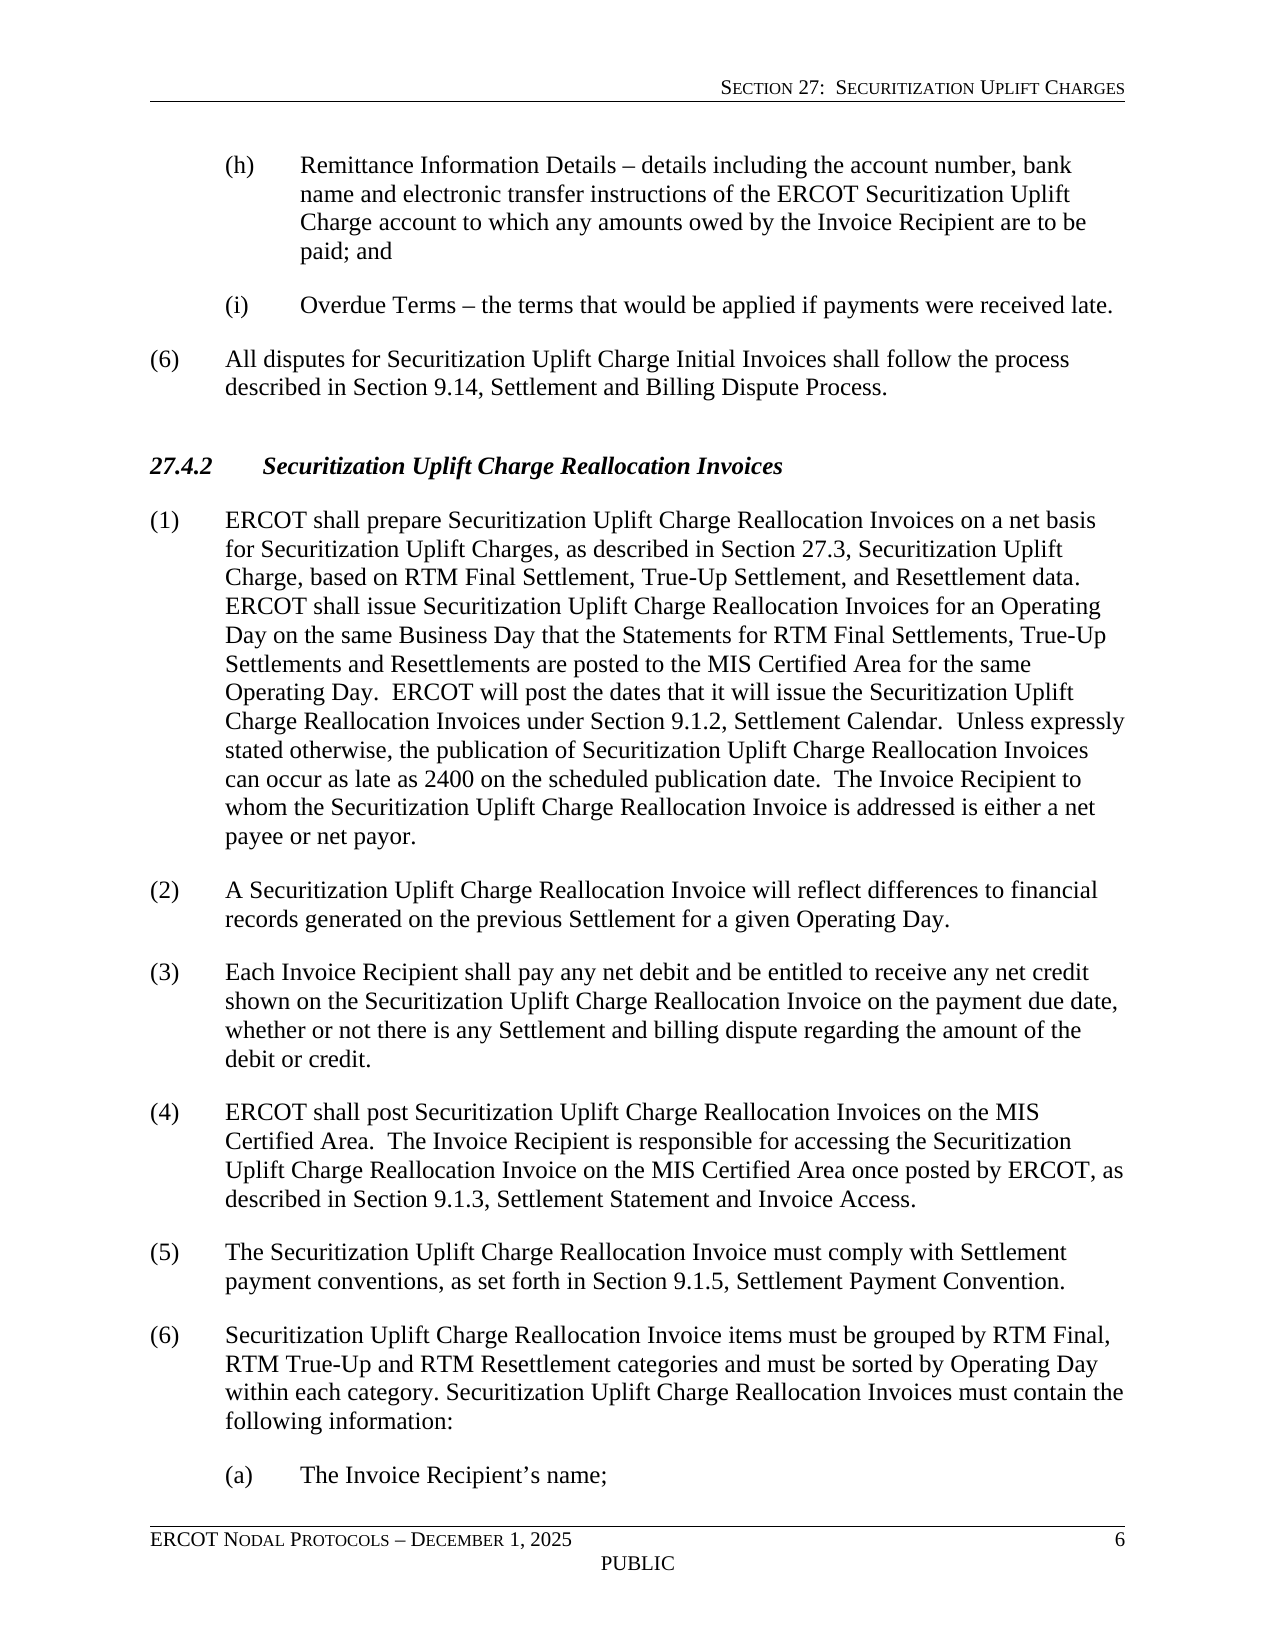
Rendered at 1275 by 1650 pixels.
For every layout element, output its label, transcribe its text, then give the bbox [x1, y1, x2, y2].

text (4) ERCOT shall post Securitization Uplift Charge Reallocation Invoices on the MIS Certified Area. The Invoice Recipient is responsible for accessing the Securitization Uplift Charge Reallocation Invoice on the MIS Certified Area once posted by ERCOT, as described in Section 9.1.3, Settlement Statement and Invoice Access. [150, 1097, 1125, 1212]
text 27.4.2 Securitization Uplift Charge Reallocation Invoices [150, 451, 1125, 480]
text (3) Each Invoice Recipient shall pay any net debit and be entitled to receive any net credit shown on the Securitization Uplift Charge Reallocation Invoice on the payment due date, whether or not there is any Settlement and billing dispute regarding the amount of the debit or credit. [150, 957, 1125, 1072]
text (5) The Securitization Uplift Charge Reallocation Invoice must comply with Settlement payment conventions, as set forth in Section 9.1.5, Settlement Payment Convention. [150, 1237, 1125, 1295]
text (a) The Invoice Recipient’s name; [225, 1460, 1125, 1489]
text (i) Overdue Terms – the terms that would be applied if payments were received late. [225, 290, 1125, 319]
text (1) ERCOT shall prepare Securitization Uplift Charge Reallocation Invoices on a net basis for Securitization Uplift Charges, as described in Section 27.3, Securitization Uplift Charge, based on RTM Final Settlement, True-Up Settlement, and Resettlement data. ERCOT shall issue Securitization Uplift Charge Reallocation Invoices for an Operating Day on the same Business Day that the Statements for RTM Final Settlements, True-Up Settlements and Resettlements are posted to the MIS Certified Area for the same Operating Day. ERCOT will post the dates that it will issue the Securitization Uplift Charge Reallocation Invoices under Section 9.1.2, Settlement Calendar. Unless expressly stated otherwise, the publication of Securitization Uplift Charge Reallocation Invoices can occur as late as 2400 on the scheduled publication date. The Invoice Recipient to whom the Securitization Uplift Charge Reallocation Invoice is addressed is either a net payee or net payor. [150, 505, 1125, 850]
text (6) All disputes for Securitization Uplift Charge Initial Invoices shall follow the process described in Section 9.14, Settlement and Billing Dispute Process. [150, 344, 1125, 401]
text (h) Remittance Information Details – details including the account number, bank name and electronic transfer instructions of the ERCOT Securitization Uplift Charge account to which any amounts owed by the Invoice Recipient are to be paid; and [225, 150, 1125, 265]
text (6) Securitization Uplift Charge Reallocation Invoice items must be grouped by RTM Final, RTM True-Up and RTM Resettlement categories and must be sorted by Operating Day within each category. Securitization Uplift Charge Reallocation Invoices must contain the following information: [150, 1320, 1125, 1435]
text (2) A Securitization Uplift Charge Reallocation Invoice will reflect differences to financial records generated on the previous Settlement for a given Operating Day. [150, 875, 1125, 932]
